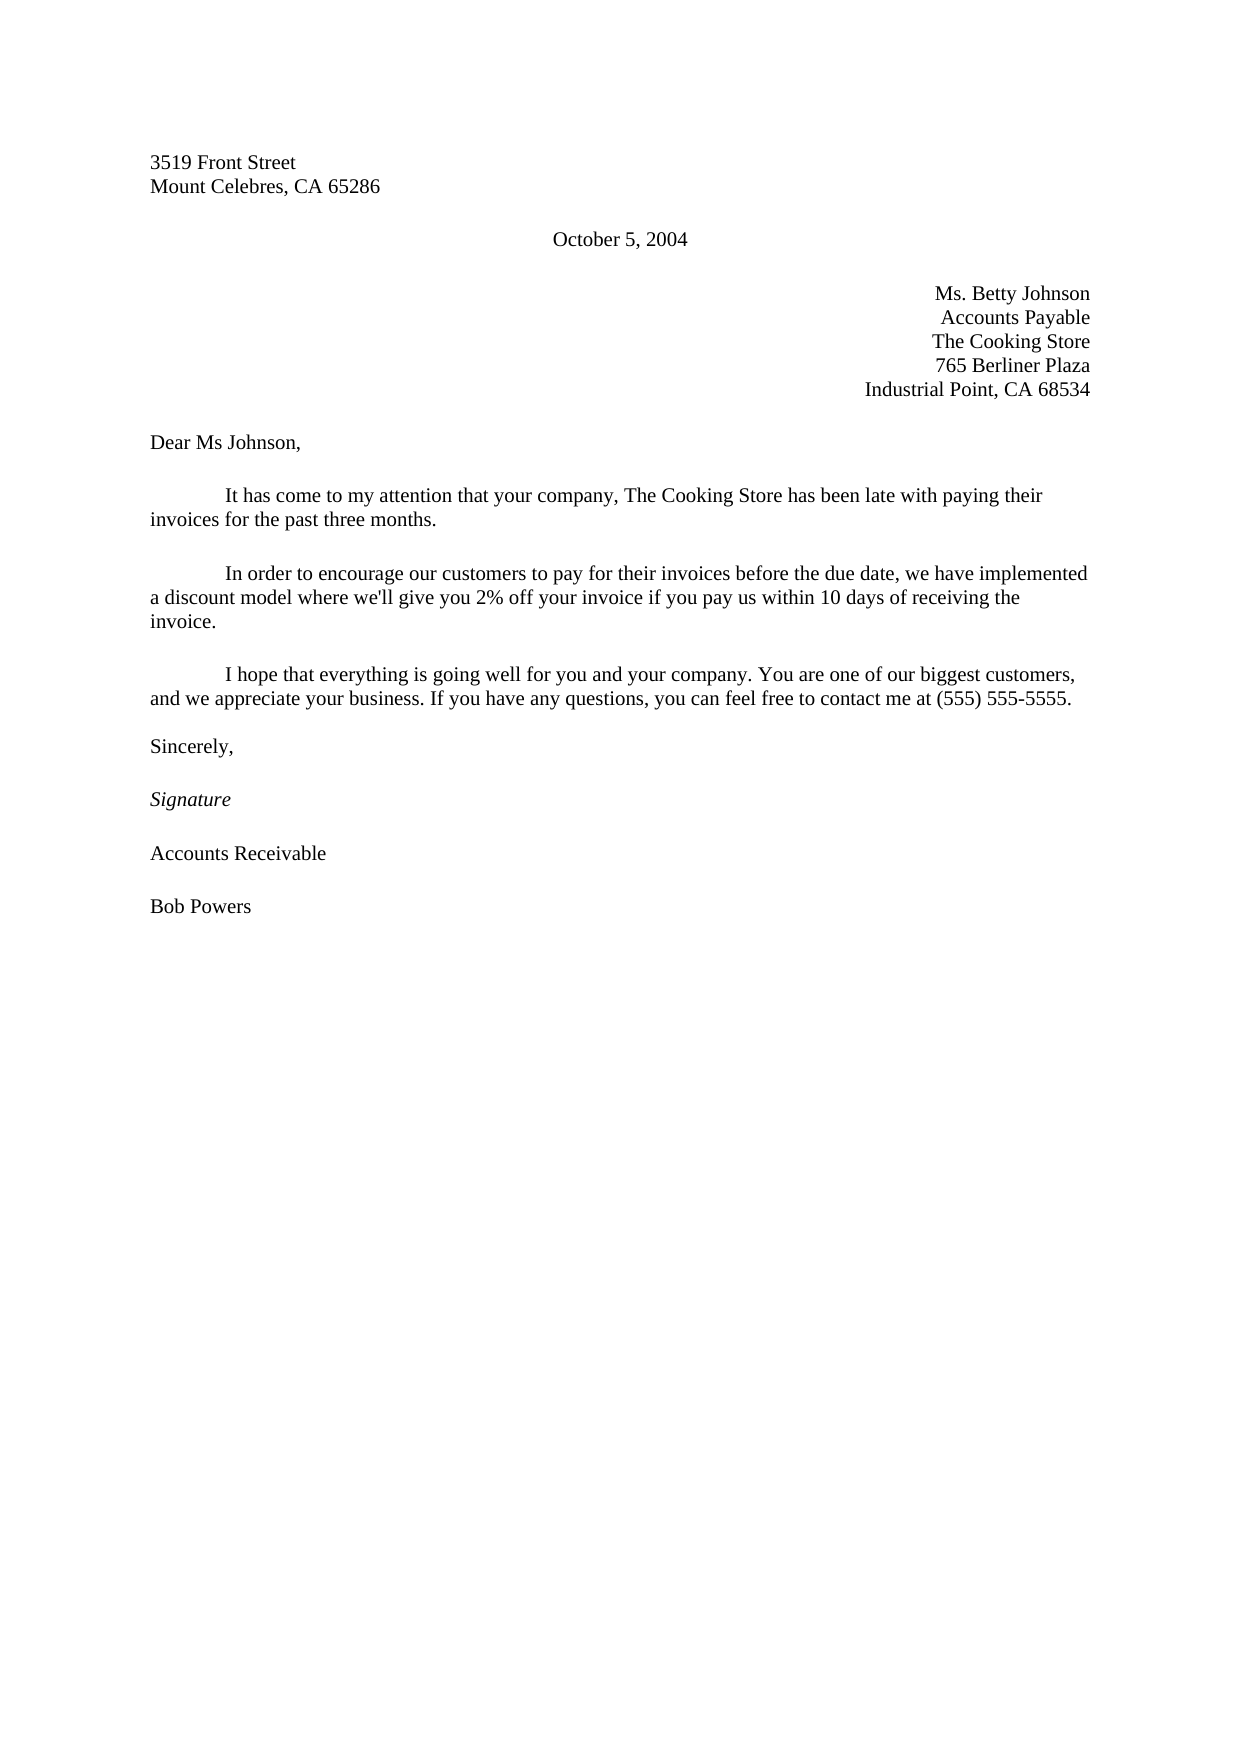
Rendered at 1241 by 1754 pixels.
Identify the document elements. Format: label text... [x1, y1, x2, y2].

text In order to encourage our customers to pay for their invoices before the due date, we have implemented a discount model where we'll give you 2% off your invoice if you pay us within 10 days of receiving the invoice. [150, 561, 1090, 633]
text I hope that everything is going well for you and your company. You are one of our biggest customers, and we appreciate your business. If you have any questions, you can feel free to contact me at (555) 555-5555. Sincerely, [150, 662, 1090, 758]
text Accounts Receivable [150, 841, 1090, 864]
text It has come to my attention that your company, The Cooking Store has been late with paying their invoices for the past three months. [150, 483, 1090, 531]
text Dear Ms Johnson, [150, 430, 1090, 454]
text Signature [150, 787, 1090, 811]
text 3519 Front Street Mount Celebres, CA 65286 [150, 150, 1090, 198]
text Bob Powers [150, 894, 1090, 946]
text October 5, 2004 [150, 227, 1090, 251]
text Ms. Betty Johnson Accounts Payable The Cooking Store 765 Berliner Plaza Industrial Point, CA 68534 [150, 281, 1090, 401]
